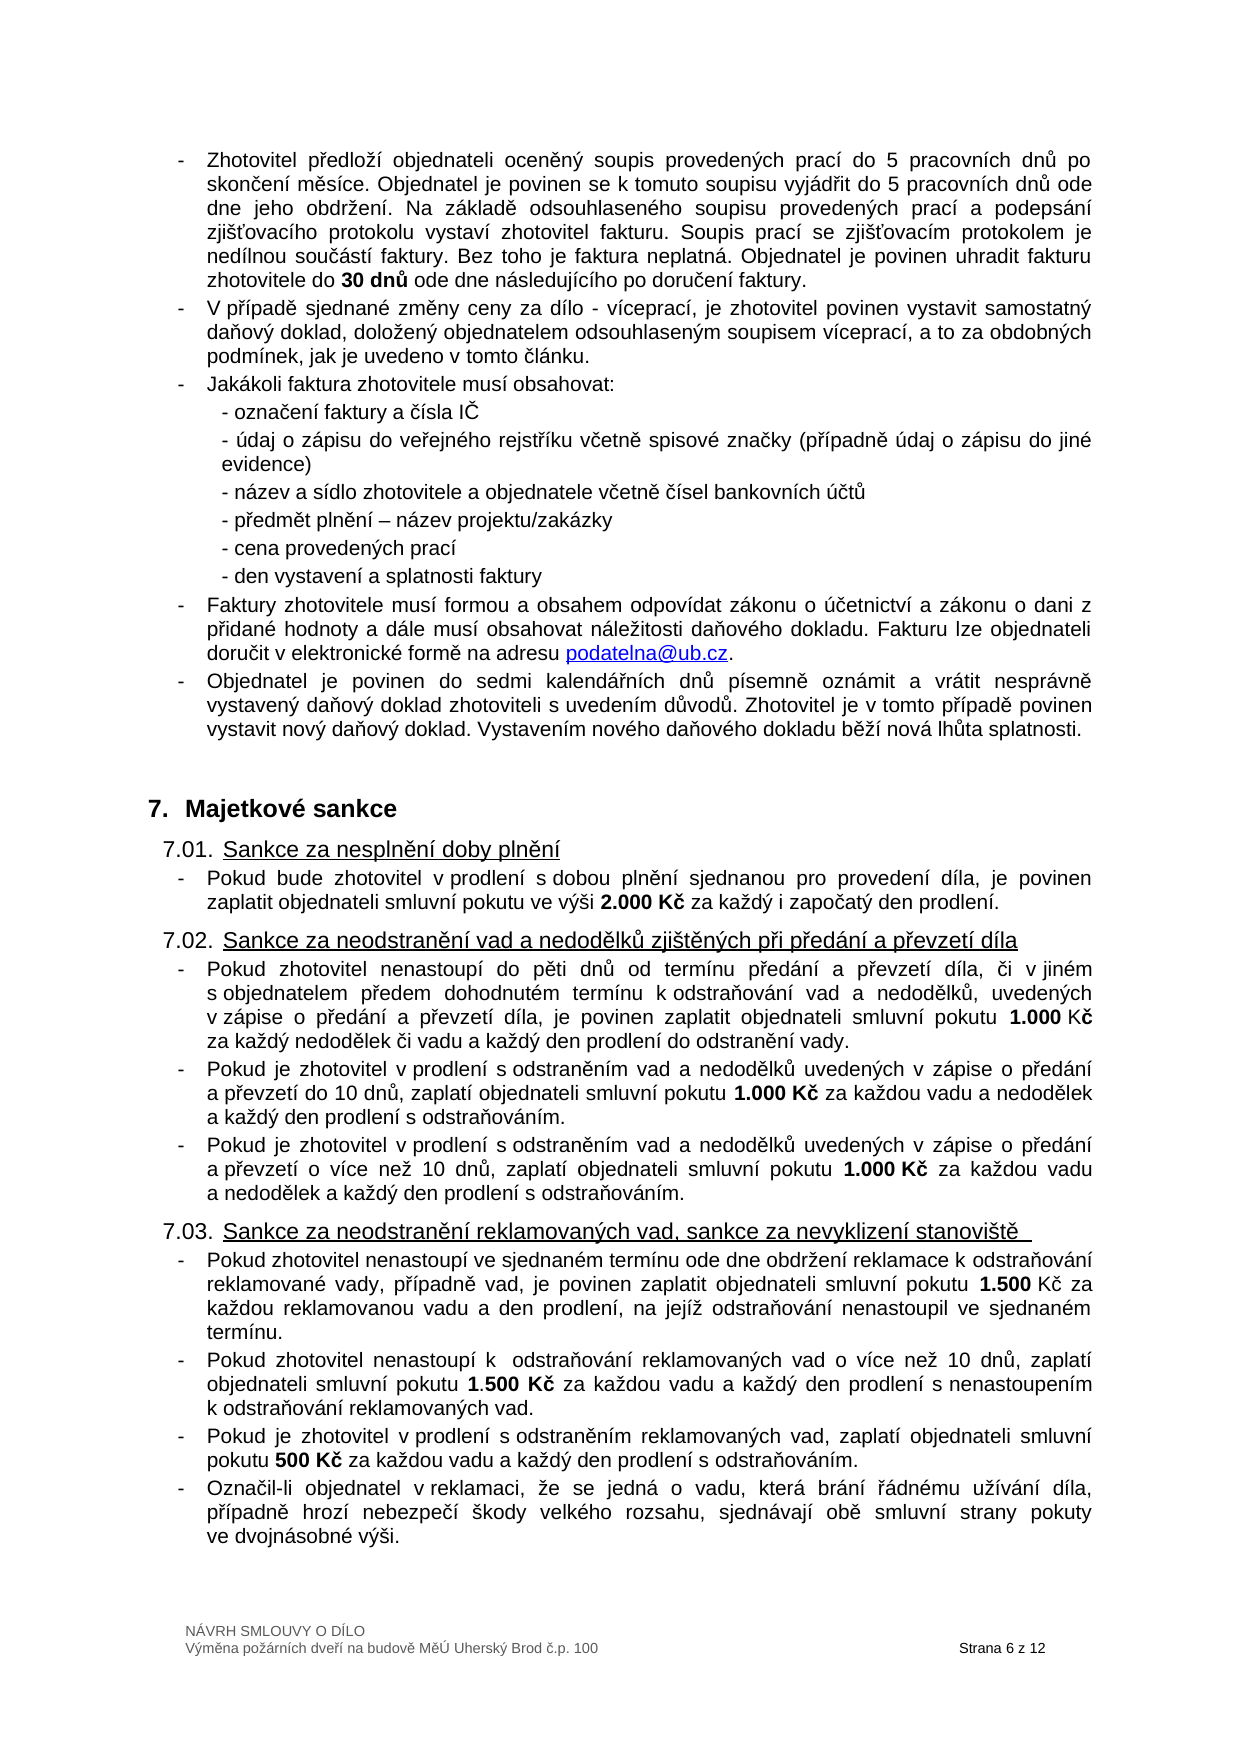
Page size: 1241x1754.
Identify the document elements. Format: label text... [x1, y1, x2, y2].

text - údaj o zápisu do veřejného rejstříku včetně spisové značky (případně údaj o zápisu do jiné evidence) [207, 428, 1093, 476]
text Pokud je zhotovitel v prodlení s odstraněním reklamovaných vad, zaplatí objednateli smluvní pokutu 500 Kč za každou vadu a každý den prodlení s odstraňováním. [177, 1424, 1093, 1472]
text Faktury zhotovitele musí formou a obsahem odpovídat zákonu o účetnictví a zákonu o dani z přidané hodnoty a dále musí obsahovat náležitosti daňového dokladu. Fakturu lze objednateli doručit v elektronické formě na adresu podatelna@ub.cz. [177, 592, 1093, 664]
text Pokud zhotovitel nenastoupí do pěti dnů od termínu předání a převzetí díla, či v jiném s objednatelem předem dohodnutém termínu k odstraňování vad a nedodělků, uvedených v zápise o předání a převzetí díla, je povinen zaplatit objednateli smluvní pokutu 1.000 Kč za každý nedodělek či vadu a každý den prodlení do odstranění vady. [177, 957, 1093, 1053]
text Jakákoli faktura zhotovitele musí obsahovat: [177, 372, 1093, 396]
text Označil-li objednatel v reklamaci, že se jedná o vadu, která brání řádnému užívání díla, případně hrozí nebezpečí škody velkého rozsahu, sjednávají obě smluvní strany pokuty ve dvojnásobné výši. [177, 1476, 1093, 1548]
text Pokud je zhotovitel v prodlení s odstraněním vad a nedodělků uvedených v zápise o předání a převzetí o více než 10 dnů, zaplatí objednateli smluvní pokutu 1.000 Kč za každou vadu a nedodělek a každý den prodlení s odstraňováním. [177, 1133, 1093, 1205]
text Pokud bude zhotovitel v prodlení s dobou plnění sjednanou pro provedení díla, je povinen zaplatit objednateli smluvní pokutu ve výši 2.000 Kč za každý i započatý den prodlení. [177, 866, 1093, 914]
text Zhotovitel předloží objednateli oceněný soupis provedených prací do 5 pracovních dnů po skončení měsíce. Objednatel je povinen se k tomuto soupisu vyjádřit do 5 pracovních dnů ode dne jeho obdržení. Na základě odsouhlaseného soupisu provedených prací a podepsání zjišťovacího protokolu vystaví zhotovitel fakturu. Soupis prací se zjišťovacím protokolem je nedílnou součástí faktury. Bez toho je faktura neplatná. Objednatel je povinen uhradit fakturu zhotovitele do 30 dnů ode dne následujícího po doručení faktury. [177, 148, 1093, 291]
text Pokud zhotovitel nenastoupí k odstraňování reklamovaných vad o více než 10 dnů, zaplatí objednateli smluvní pokutu 1.500 Kč za každou vadu a každý den prodlení s nenastoupením k odstraňování reklamovaných vad. [177, 1348, 1093, 1420]
text - cena provedených prací [207, 536, 1093, 560]
text V případě sjednané změny ceny za dílo - víceprací, je zhotovitel povinen vystavit samostatný daňový doklad, doložený objednatelem odsouhlaseným soupisem víceprací, a to za obdobných podmínek, jak je uvedeno v tomto článku. [177, 296, 1093, 367]
text Pokud zhotovitel nenastoupí ve sjednaném termínu ode dne obdržení reklamace k odstraňování reklamované vady, případně vad, je povinen zaplatit objednateli smluvní pokutu 1.500 Kč za každou reklamovanou vadu a den prodlení, na jejíž odstraňování nenastoupil ve sjednaném termínu. [177, 1248, 1093, 1344]
subtitle Sankce za neodstranění vad a nedodělků zjištěných při předání a převzetí díla [162, 927, 1093, 953]
text Objednatel je povinen do sedmi kalendářních dnů písemně oznámit a vrátit nesprávně vystavený daňový doklad zhotoviteli s uvedením důvodů. Zhotovitel je v tomto případě povinen vystavit nový daňový doklad. Vystavením nového daňového dokladu běží nová lhůta splatnosti. [177, 668, 1093, 740]
text - název a sídlo zhotovitele a objednatele včetně čísel bankovních účtů [207, 480, 1093, 504]
text - den vystavení a splatnosti faktury [207, 564, 1093, 588]
subtitle Majetkové sankce [148, 794, 1093, 823]
subtitle Sankce za nesplnění doby plnění [162, 836, 1093, 862]
text Pokud je zhotovitel v prodlení s odstraněním vad a nedodělků uvedených v zápise o předání a převzetí do 10 dnů, zaplatí objednateli smluvní pokutu 1.000 Kč za každou vadu a nedodělek a každý den prodlení s odstraňováním. [177, 1057, 1093, 1129]
text - předmět plnění – název projektu/zakázky [207, 508, 1093, 532]
text - označení faktury a čísla IČ [207, 400, 1093, 424]
subtitle Sankce za neodstranění reklamovaných vad, sankce za nevyklizení stanoviště [162, 1218, 1093, 1244]
